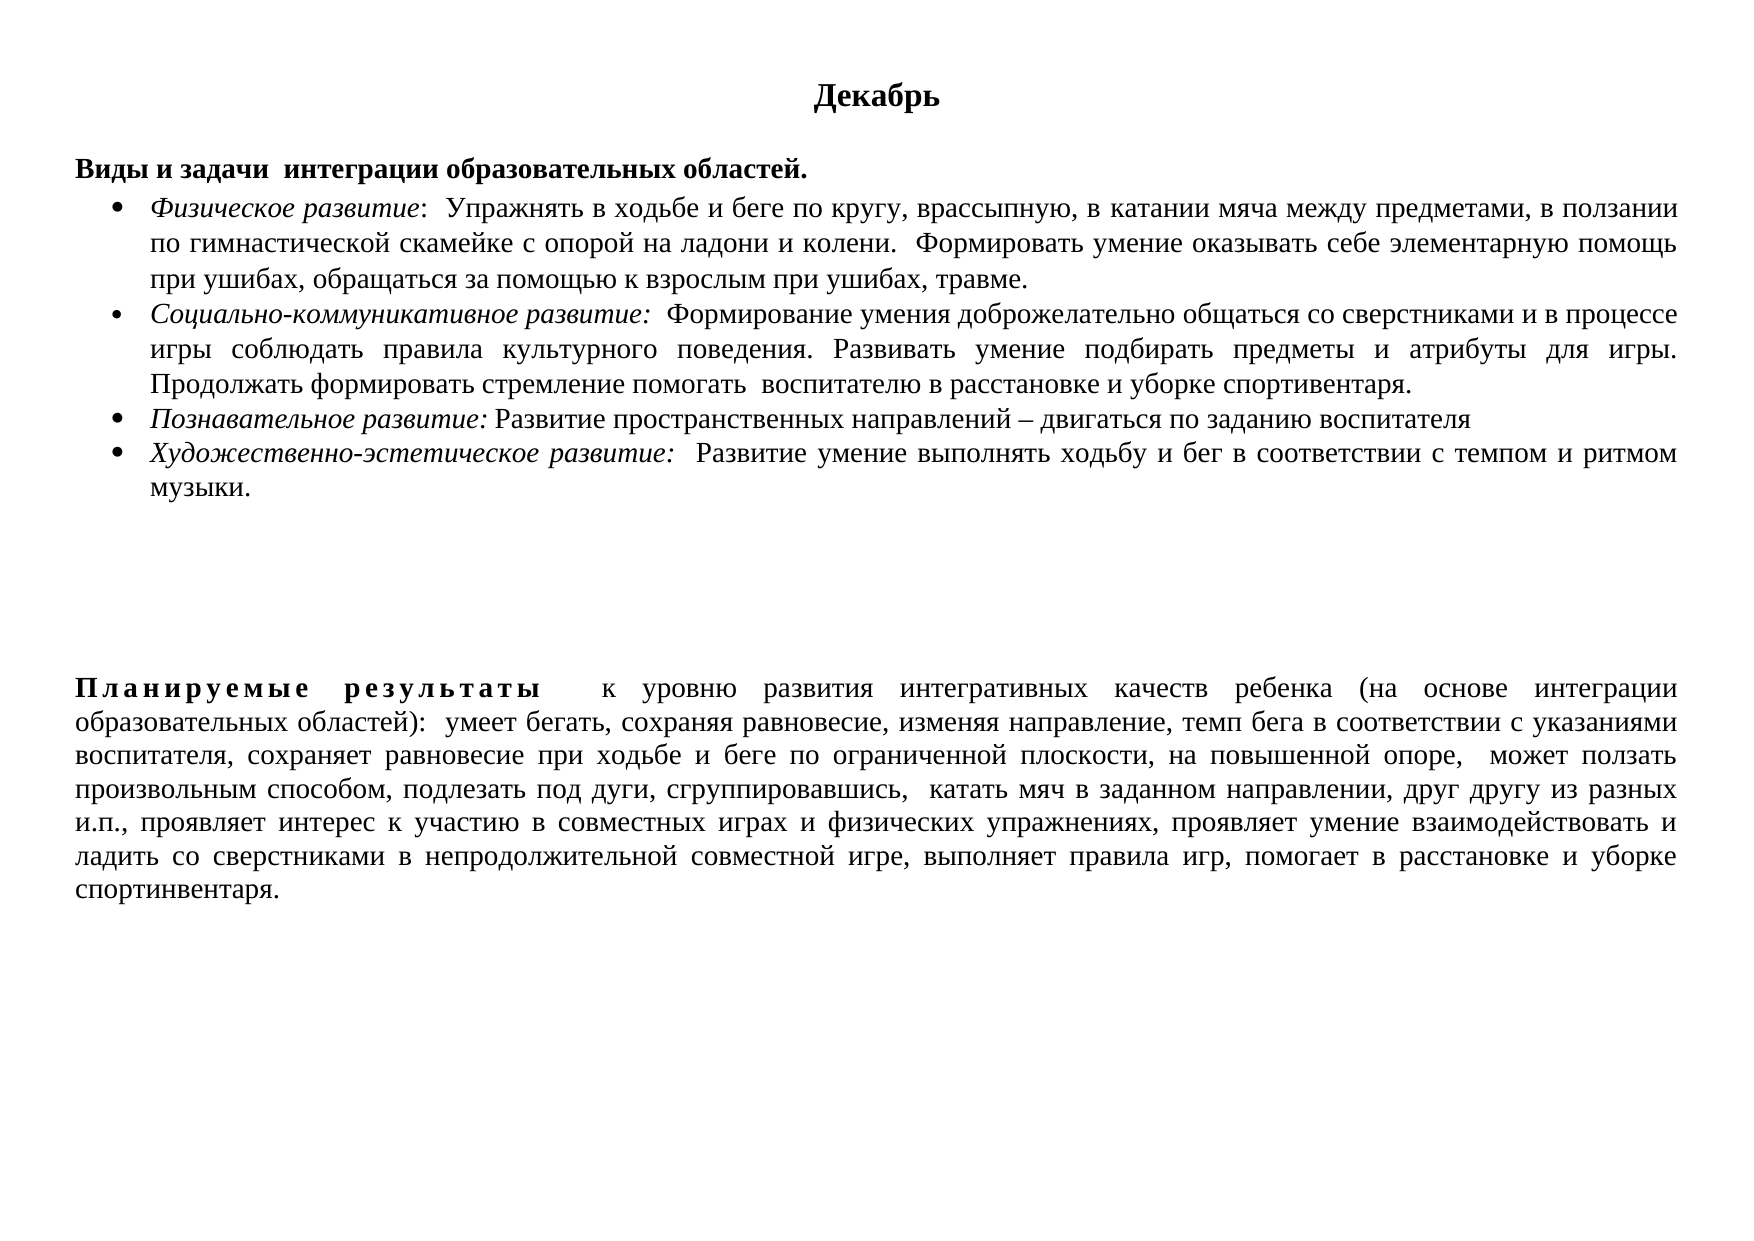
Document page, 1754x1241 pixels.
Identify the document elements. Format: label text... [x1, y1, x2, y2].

list Социально-коммуникативное развитие: Формирование умения доброжелательно общаться со сверстниками и в процессе игры соблюдать правила культурного поведения. Развивать умение подбирать предметы и атрибуты для игры. Продолжать формировать стремление помогать воспитателю в расстановке и уборке спортивентаря. [112, 296, 1679, 400]
text Декабрь [75, 75, 1679, 113]
list Познавательное развитие: Развитие пространственных направлений – двигаться по заданию воспитателя [112, 402, 1679, 435]
text Виды и задачи интеграции образовательных областей. [75, 152, 1679, 185]
list Физическое развитие: Упражнять в ходьбе и беге по кругу, врассыпную, в катании мяча между предметами, в ползании по гимнастической скамейке с опорой на ладони и колени. Формировать умение оказывать себе элементарную помощь при ушибах, обращаться за помощью к взрослым при ушибах, травме. [112, 190, 1679, 294]
list Художественно-эстетическое развитие: Развитие умение выполнять ходьбу и бег в соответствии с темпом и ритмом музыки. [112, 435, 1679, 502]
text Планируемые результаты к уровню развития интегративных качеств ребенка (на основе интеграции образовательных областей): умеет бегать, сохраняя равновесие, изменяя направление, темп бега в соответствии с указаниями воспитателя, сохраняет равновесие при ходьбе и беге по ограниченной плоскости, на повышенной опоре, может ползать произвольным способом, подлезать под дуги, сгруппировавшись, катать мяч в заданном направлении, друг другу из разных и.п., проявляет интерес к участию в совместных играх и физических упражнениях, проявляет умение взаимодействовать и ладить со сверстниками в непродолжительной совместной игре, выполняет правила игр, помогает в расстановке и уборке спортинвентаря. [75, 670, 1679, 905]
